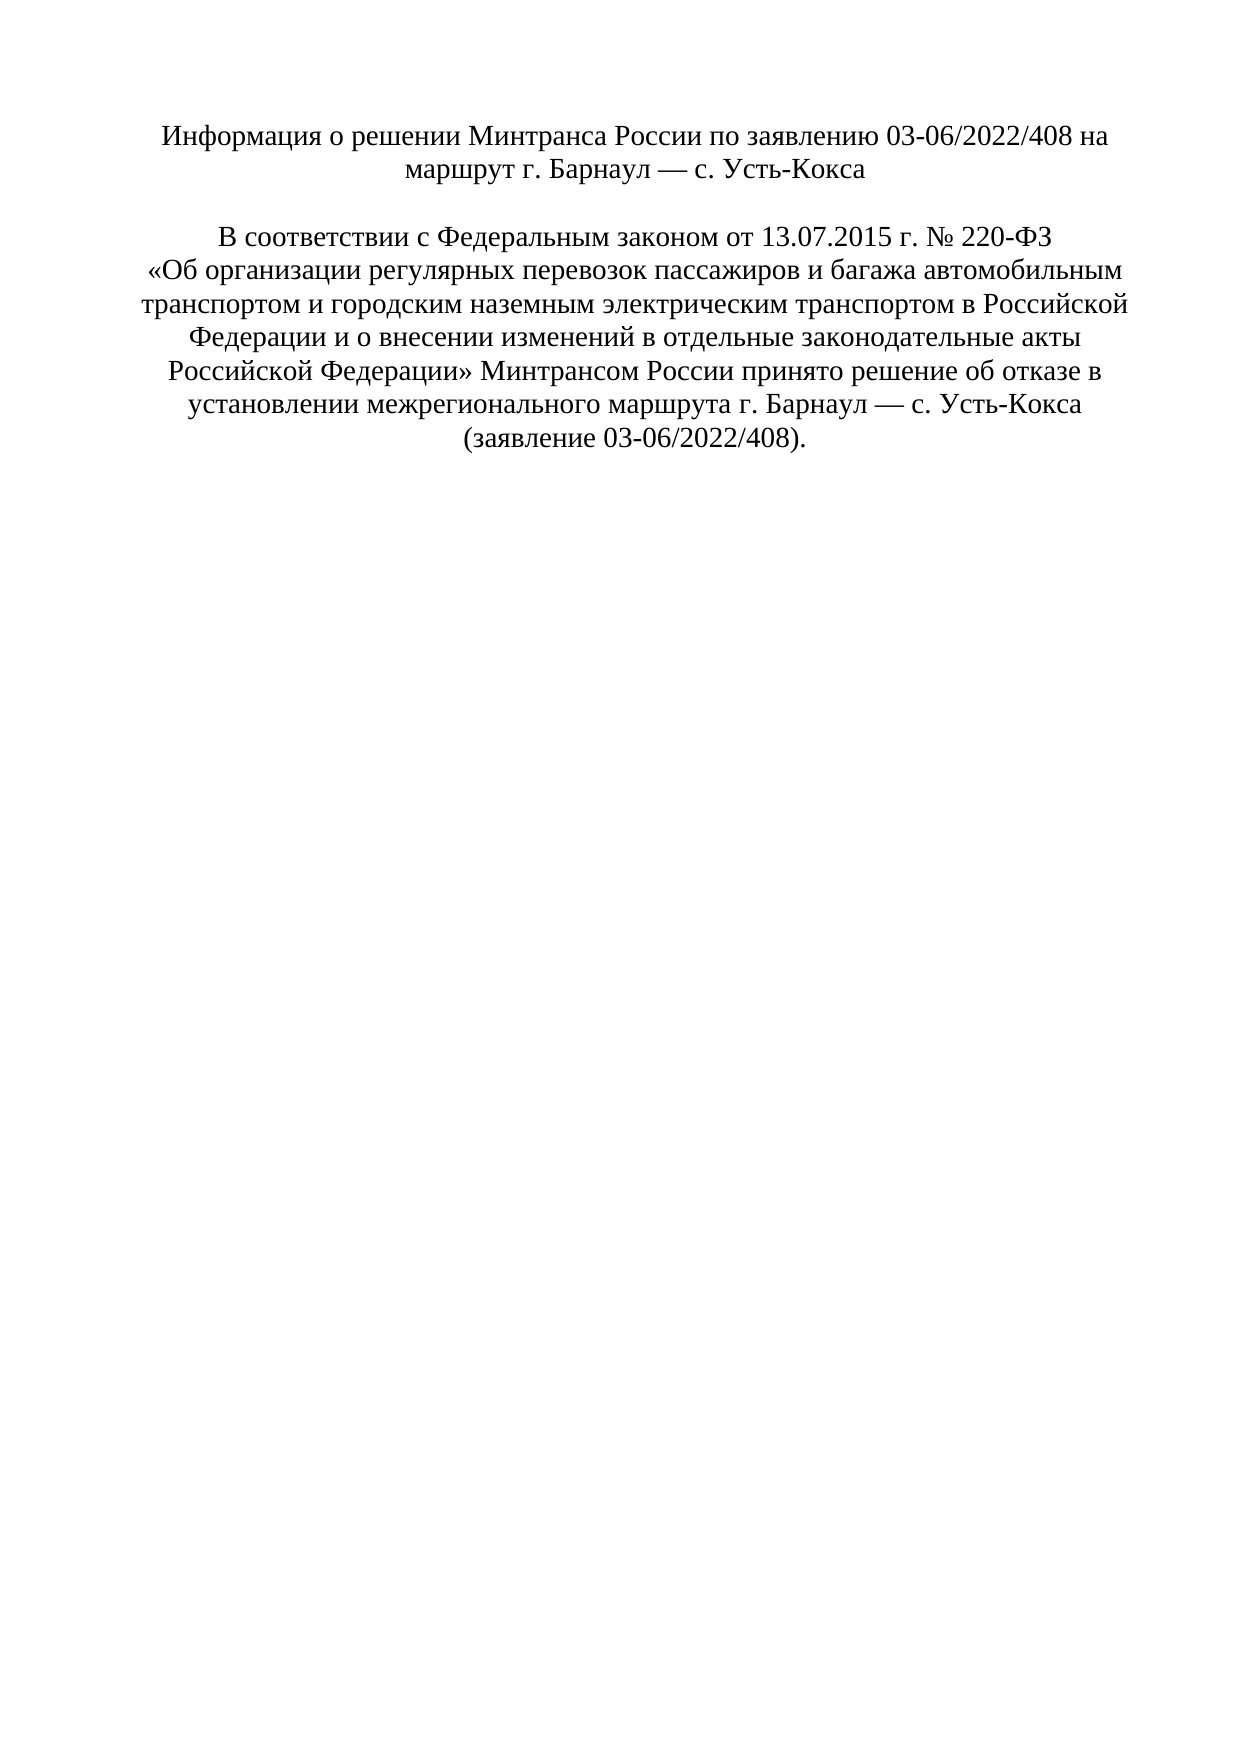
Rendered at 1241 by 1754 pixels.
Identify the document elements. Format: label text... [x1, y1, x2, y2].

text В соответствии с Федеральным законом от 13.07.2015 г. № 220-ФЗ «Об организации регулярных перевозок пассажиров и багажа автомобильным транспортом и городским наземным электрическим транспортом в Российской Федерации и о внесении изменений в отдельные законодательные акты Российской Федерации» Минтрансом России принято решение об отказе в установлении межрегионального маршрута г. Барнаул — с. Усть-Кокса (заявление 03-06/2022/408). [118, 219, 1152, 453]
text Информация о решении Минтранса России по заявлению 03-06/2022/408 на маршрут г. Барнаул — с. Усть-Кокса [118, 118, 1152, 185]
